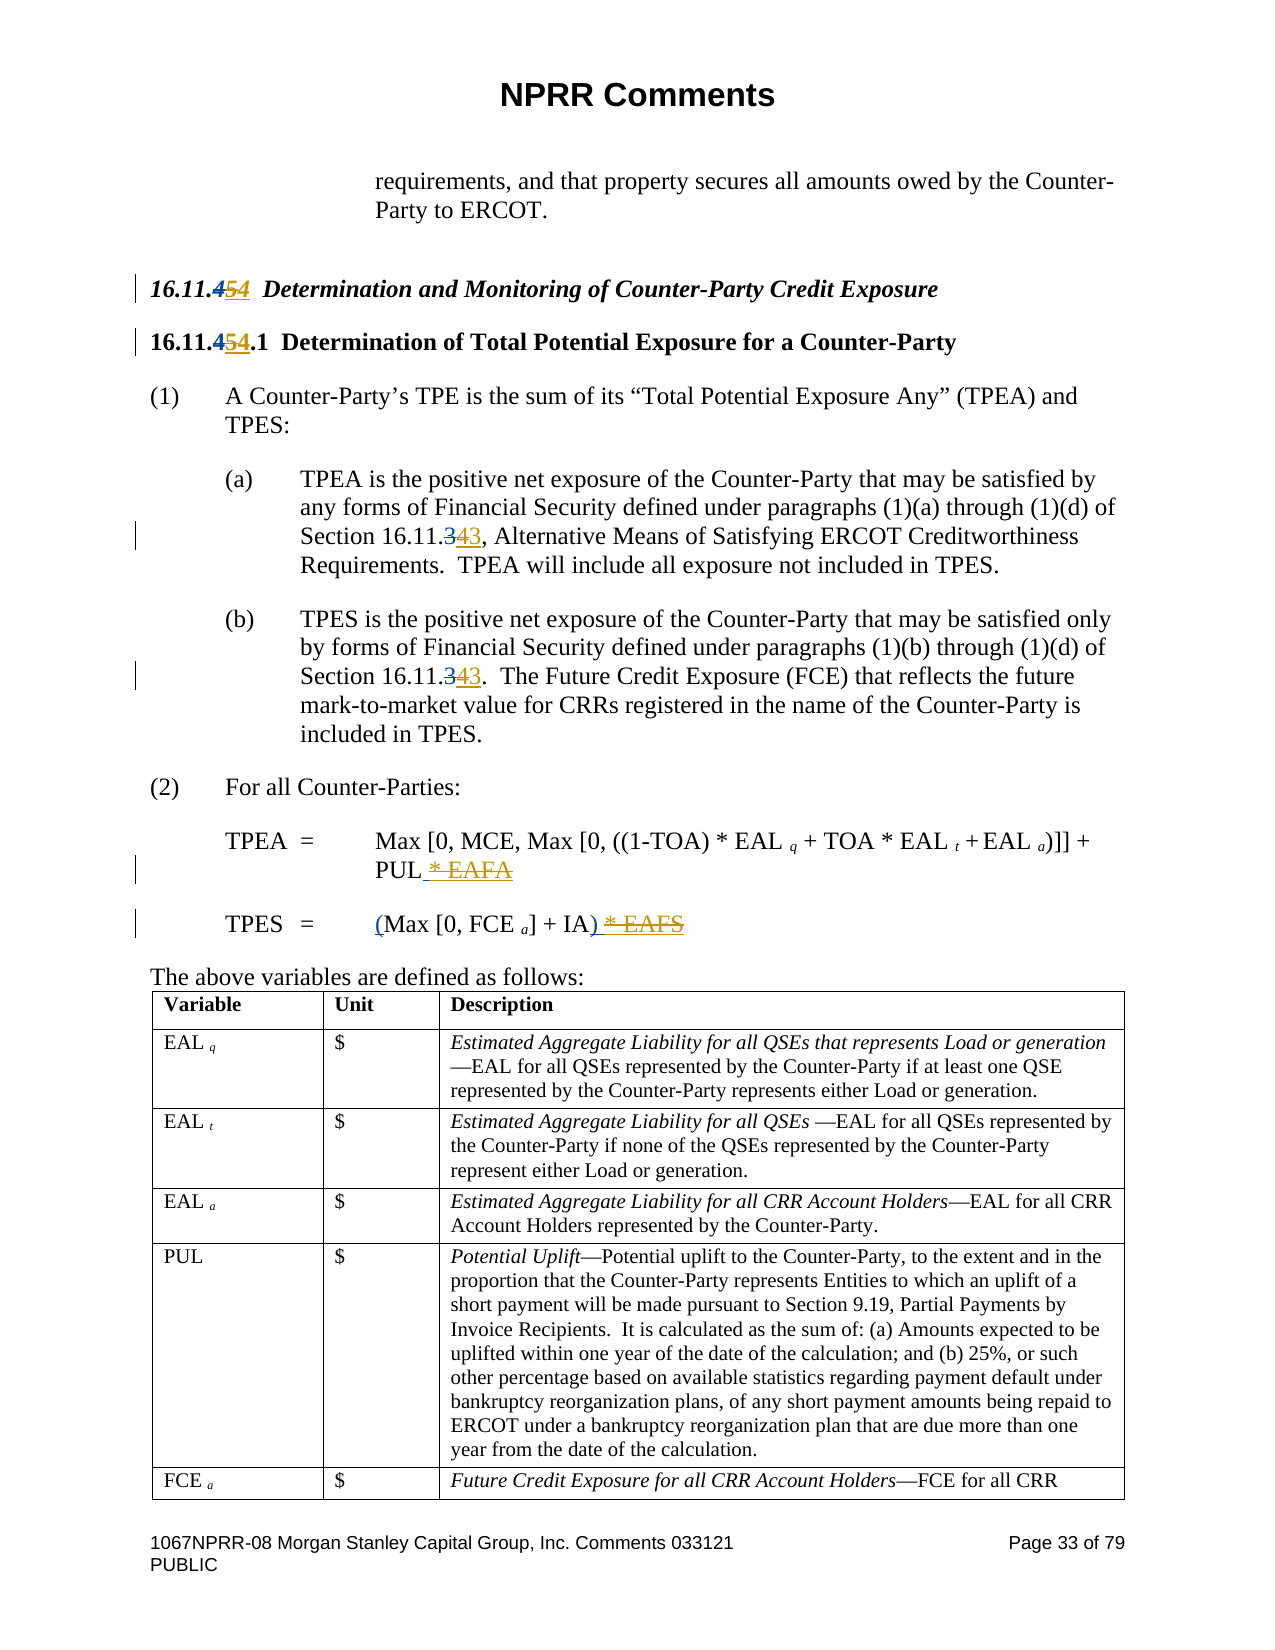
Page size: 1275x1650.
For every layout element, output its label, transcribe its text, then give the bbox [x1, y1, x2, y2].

table_header Description [440, 992, 1124, 1029]
table_cell EAL t [153, 1109, 323, 1188]
text TPEA = Max [0, MCE, Max [0, ((1-TOA) * EAL q + TOA * EAL t + EAL a)]] + PUL [225, 826, 1125, 884]
table_cell EAL q [153, 1030, 323, 1108]
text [300, 166, 1125, 224]
text (2) For all Counter-Parties: [150, 772, 1125, 801]
text The above variables are defined as follows: [150, 962, 1125, 991]
text (1) A Counter-Party’s TPE is the sum of its “Total Potential Exposure Any” (TPEA) and TPES: [150, 381, 1125, 439]
text 16.11. Determination and Monitoring of Counter-Party Credit Exposure [150, 274, 1125, 302]
table_cell $ [324, 1189, 439, 1243]
table_cell PUL [153, 1244, 323, 1467]
text 16.11..1 Determination of Total Potential Exposure for a Counter-Party [150, 327, 1125, 356]
table_cell Estimated Aggregate Liability for all QSEs that represents Load or generation—EAL for all QSEs represented by the Counter-Party if at least one QSE represented by the Counter-Party represents either Load or generation. [440, 1030, 1124, 1108]
table_cell $ [324, 1468, 439, 1499]
table_cell Potential Uplift—Potential uplift to the Counter-Party, to the extent and in the proportion that the Counter-Party represents Entities to which an uplift of a short payment will be made pursuant to Section 9.19, Partial Payments by Invoice Recipients. It is calculated as the sum of: (a) Amounts expected to be uplifted within one year of the date of the calculation; and (b) 25%, or such other percentage based on available statistics regarding payment default under bankruptcy reorganization plans, of any short payment amounts being repaid to ERCOT under a bankruptcy reorganization plan that are due more than one year from the date of the calculation. [440, 1244, 1124, 1467]
table_header Unit [324, 992, 439, 1029]
table_cell $ [324, 1030, 439, 1108]
table_cell Estimated Aggregate Liability for all QSEs —EAL for all QSEs represented by the Counter-Party if none of the QSEs represented by the Counter-Party represent either Load or generation. [440, 1109, 1124, 1188]
table_cell Estimated Aggregate Liability for all CRR Account Holders—EAL for all CRR Account Holders represented by the Counter-Party. [440, 1189, 1124, 1243]
text TPES = Max [0, FCE a] + IA [225, 909, 1125, 937]
text (b) TPES is the positive net exposure of the Counter-Party that may be satisfied only by forms of Financial Security defined under paragraphs (1)(b) through (1)(d) of Section 16.11.. The Future Credit Exposure (FCE) that reflects the future mark-to-market value for CRRs registered in the name of the Counter-Party is included in TPES. [225, 604, 1125, 747]
text (a) TPEA is the positive net exposure of the Counter-Party that may be satisfied by any forms of Financial Security defined under paragraphs (1)(a) through (1)(d) of Section 16.11., Alternative Means of Satisfying ERCOT Creditworthiness Requirements. TPEA will include all exposure not included in TPES. [225, 464, 1125, 579]
table_cell $ [324, 1109, 439, 1188]
table_cell FCE a [153, 1468, 323, 1499]
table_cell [440, 1468, 1124, 1499]
table_header Variable [153, 992, 323, 1029]
table_cell $ [324, 1244, 439, 1467]
table_cell EAL a [153, 1189, 323, 1243]
